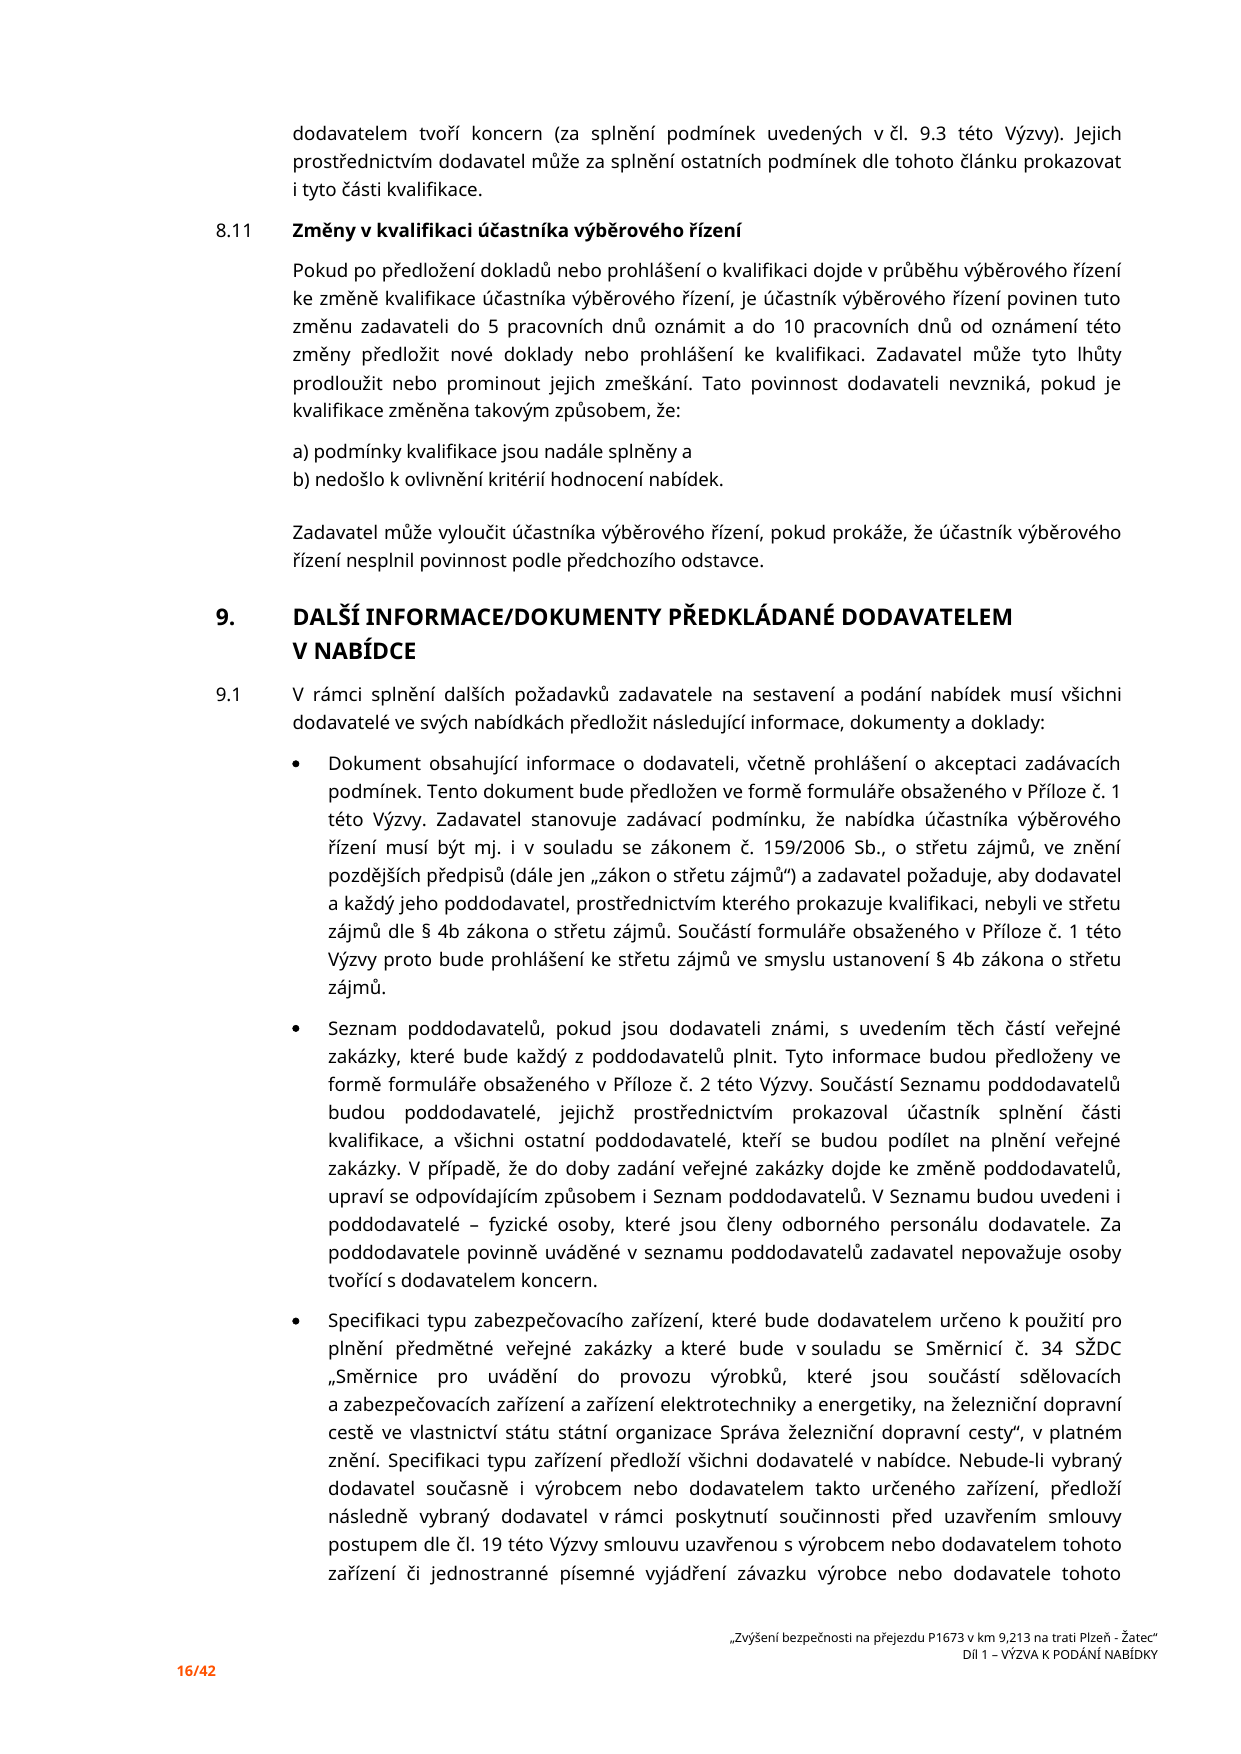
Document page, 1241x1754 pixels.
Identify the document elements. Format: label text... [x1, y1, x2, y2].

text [292, 1308, 1122, 1585]
text b) nedošlo k ovlivnění kritérií hodnocení nabídek. [292, 466, 1122, 492]
text Změny v kvalifikaci účastníka výběrového řízení [216, 217, 1122, 243]
text a) podmínky kvalifikace jsou nadále splněny a [292, 438, 1122, 464]
text Pokud po předložení dokladů nebo prohlášení o kvalifikaci dojde v průběhu výběrového řízení ke změně kvalifikace účastníka výběrového řízení, je účastník výběrového řízení povinen tuto změnu zadavateli do 5 pracovních dnů oznámit a do 10 pracovních dnů od oznámení této změny předložit nové doklady nebo prohlášení ke kvalifikaci. Zadavatel může tyto lhůty prodloužit nebo prominout jejich zmeškání. Tato povinnost dodavateli nevzniká, pokud je kvalifikace změněna takovým způsobem, že: [292, 258, 1122, 423]
text Seznam poddodavatelů, pokud jsou dodavateli známi, s uvedením těch částí veřejné zakázky, které bude každý z poddodavatelů plnit. Tyto informace budou předloženy ve formě formuláře obsaženého v Příloze č. 2 této Výzvy. Součástí Seznamu poddodavatelů budou poddodavatelé, jejichž prostřednictvím prokazoval účastník splnění části kvalifikace, a všichni ostatní poddodavatelé, kteří se budou podílet na plnění veřejné zakázky. V případě, že do doby zadání veřejné zakázky dojde ke změně poddodavatelů, upraví se odpovídajícím způsobem i Seznam poddodavatelů. V Seznamu budou uvedeni i poddodavatelé – fyzické osoby, které jsou členy odborného personálu dodavatele. Za poddodavatele povinně uváděné v seznamu poddodavatelů zadavatel nepovažuje osoby tvořící s dodavatelem koncern. [292, 1015, 1122, 1293]
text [292, 121, 1122, 202]
text V rámci splnění dalších požadavků zadavatele na sestavení a podání nabídek musí všichni dodavatelé ve svých nabídkách předložit následující informace, dokumenty a doklady: [216, 682, 1122, 735]
text DALŠÍ INFORMACE/DOKUMENTY PŘEDKLÁDANÉ DODAVATELEM V NABÍDCE [216, 600, 1122, 666]
text Zadavatel může vyloučit účastníka výběrového řízení, pokud prokáže, že účastník výběrového řízení nesplnil povinnost podle předchozího odstavce. [292, 519, 1122, 573]
text Dokument obsahující informace o dodavateli, včetně prohlášení o akceptaci zadávacích podmínek. Tento dokument bude předložen ve formě formuláře obsaženého v Příloze č. 1 této Výzvy. Zadavatel stanovuje zadávací podmínku, že nabídka účastníka výběrového řízení musí být mj. i v souladu se zákonem č. 159/2006 Sb., o střetu zájmů, ve znění pozdějších předpisů (dále jen „zákon o střetu zájmů“) a zadavatel požaduje, aby dodavatel a každý jeho poddodavatel, prostřednictvím kterého prokazuje kvalifikaci, nebyli ve střetu zájmů dle § 4b zákona o střetu zájmů. Součástí formuláře obsaženého v Příloze č. 1 této Výzvy proto bude prohlášení ke střetu zájmů ve smyslu ustanovení § 4b zákona o střetu zájmů. [292, 750, 1122, 1000]
